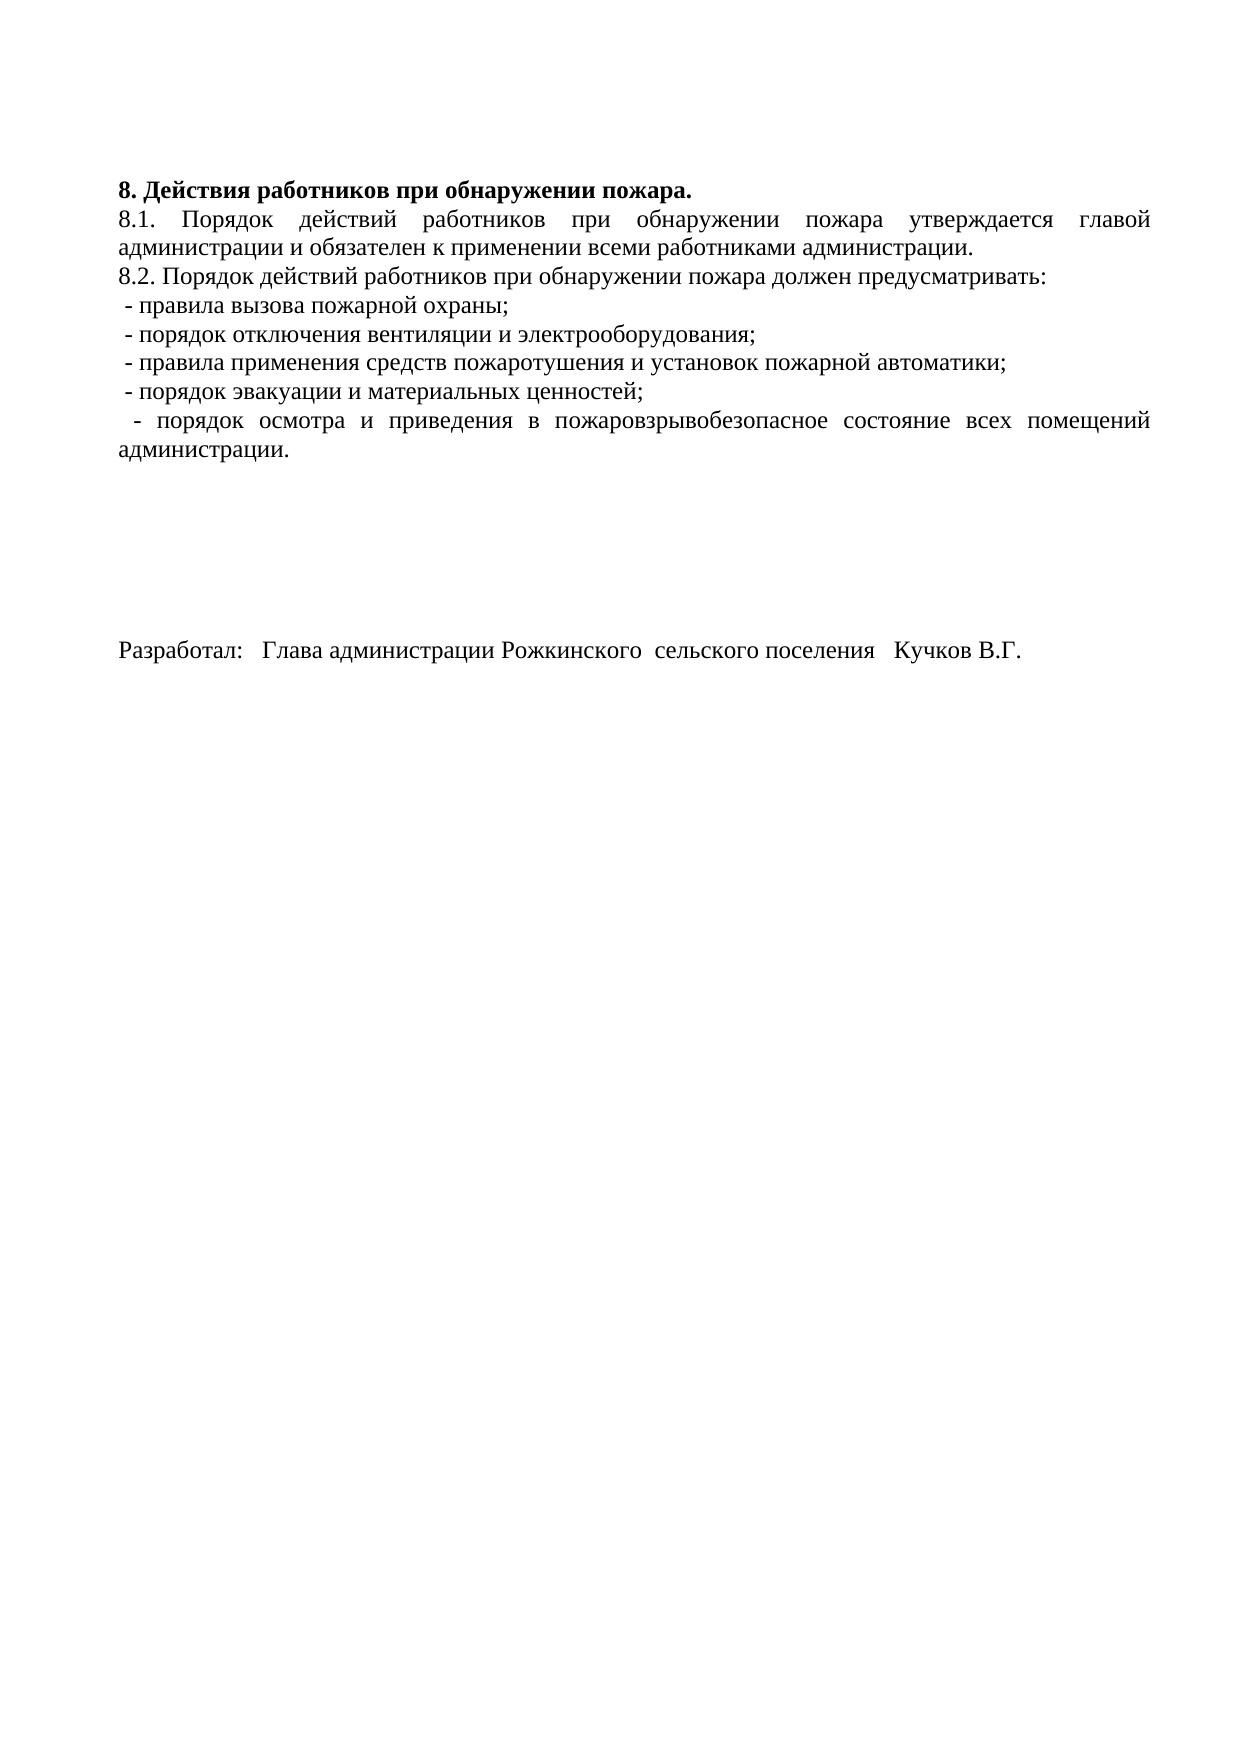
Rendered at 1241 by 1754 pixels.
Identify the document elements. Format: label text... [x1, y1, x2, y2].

text 8.1. Порядок действий работников при обнаружении пожара утверждается главой администрации и обязателен к применении всеми работниками администрации. [118, 204, 1152, 261]
text 8. Действия работников при обнаружении пожара. [118, 175, 1152, 204]
text 8.2. Порядок действий работников при обнаружении пожара должен предусматривать: [118, 261, 1152, 290]
text - порядок эвакуации и материальных ценностей; [118, 376, 1152, 405]
text - порядок осмотра и приведения в пожаровзрывобезопасное состояние всех помещений администрации. [118, 405, 1152, 462]
text - правила применения средств пожаротушения и установок пожарной автоматики; [118, 347, 1152, 376]
text - правила вызова пожарной охраны; [118, 290, 1152, 319]
text - порядок отключения вентиляции и электрооборудования; [118, 319, 1152, 347]
text Разработал: Глава администрации Рожкинского сельского поселения Кучков В.Г. [118, 635, 1152, 664]
